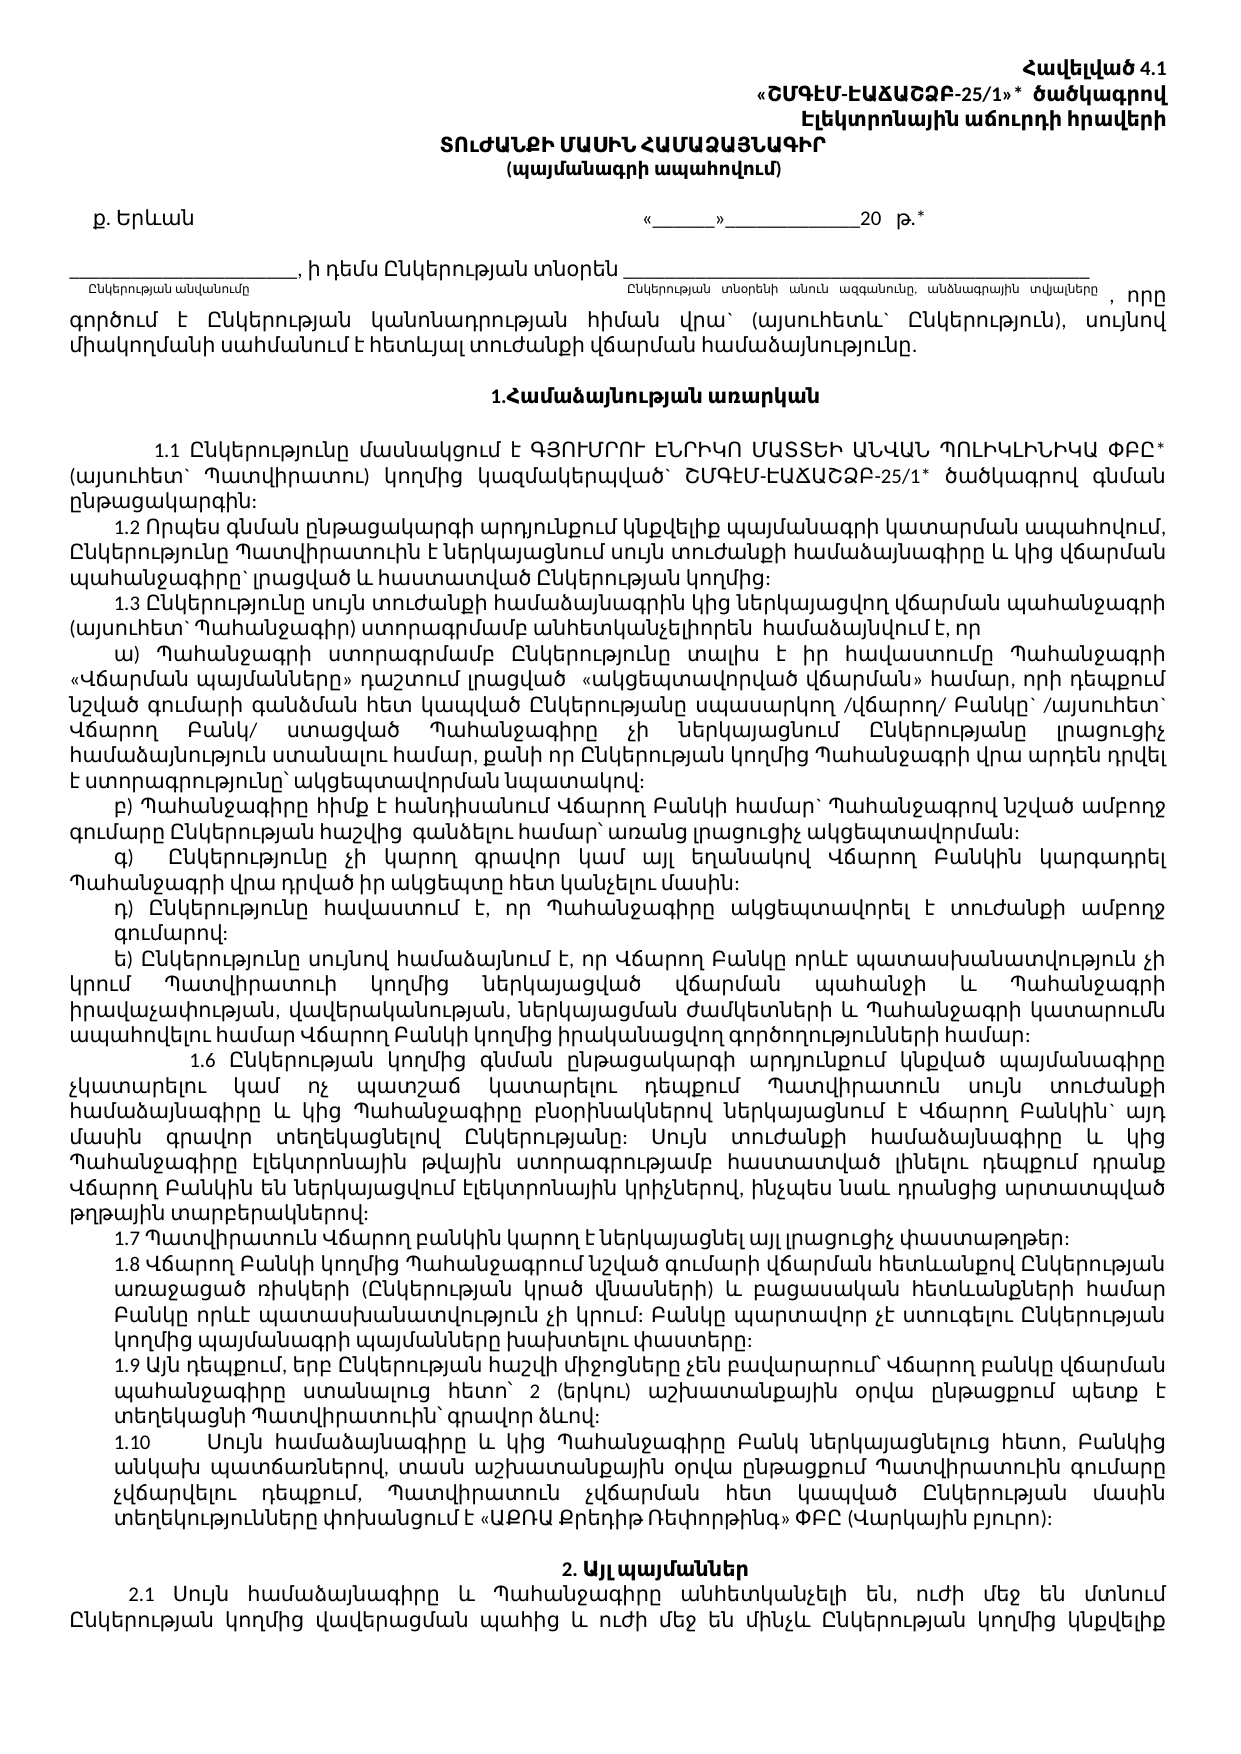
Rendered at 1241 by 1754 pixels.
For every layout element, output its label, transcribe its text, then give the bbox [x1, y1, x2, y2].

text 1.9 Այն դեպքում, երբ Ընկերության հաշվի միջոցները չեն բավարարում՝ Վճարող բանկը վճարման պահանջագիրը ստանալուց հետո՝ 2 (երկու) աշխատանքային օրվա ընթացքում պետք է տեղեկացնի Պատվիրատուին՝ գրավոր ձևով: [113, 1353, 1167, 1429]
text «ՇՄԳէՄ-ԷԱՃԱՇՁԲ-25/1»* ծածկագրով [69, 81, 1167, 106]
text Էլեկտրոնային աճուրդի հրավերի [69, 106, 1167, 132]
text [69, 1581, 1167, 1632]
text բ) Պահանջագիրը հիմք է հանդիսանում Վճարող Բանկի համար` Պահանջագրով նշված ամբողջ գումարը Ընկերության հաշվից գանձելու համար՝ առանց լրացուցիչ ակցեպտավորման: [69, 793, 1167, 844]
text 2. Այլ պայմաններ [144, 1556, 1167, 1581]
text ______________________, ի դեմս Ընկերության տնօրեն _____________________________________________ [69, 256, 1167, 282]
text 1.3 Ընկերությունը սույն տուժանքի համաձայնագրին կից ներկայացվող վճարման պահանջագրի (այսուհետ` Պահանջագիր) ստորագրմամբ անհետկանչելիորեն համաձայնվում է, որ [69, 590, 1167, 641]
text 1.8 Վճարող Բանկի կողմից Պահանջագրում նշված գումարի վճարման հետևանքով Ընկերության առաջացած ռիսկերի (Ընկերության կրած վնասների) և բացասական հետևանքների համար Բանկը որևէ պատասխանատվություն չի կրում: Բանկը պարտավոր չէ ստուգելու Ընկերության կողմից պայմանագրի պայմանները խախտելու փաստերը: [113, 1251, 1167, 1353]
text ՏՈւԺԱՆՔԻ ՄԱՍԻՆ ՀԱՄԱՁԱՅՆԱԳԻՐ [69, 132, 1167, 157]
text (պայմանագրի ապահովում) [69, 157, 1167, 180]
text ե) Ընկերությունը սույնով համաձայնում է, որ Վճարող Բանկը որևէ պատասխանատվություն չի կրում Պատվիրատուի կողմից ներկայացված վճարման պահանջի և Պահանջագրի իրավաչափության, վավերականության, ներկայացման ժամկետների և Պահանջագրի կատարումն ապահովելու համար Վճարող Բանկի կողմից իրականացվող գործողությունների համար: [69, 946, 1167, 1048]
text 1.1 Ընկերությունը մասնակցում է ԳՅՈՒՄՐՈՒ ԷՆՐԻԿՈ ՄԱՏՏԵԻ ԱՆՎԱՆ ՊՈԼԻԿԼԻՆԻԿԱ ՓԲԸ* (այսուհետ` Պատվիրատու) կողմից կազմակերպված` ՇՄԳէՄ-ԷԱՃԱՇՁԲ-25/1* ծածկագրով գնման ընթացակարգին: [69, 438, 1167, 514]
text ք. Երևան «______»_____________20 թ.* [69, 206, 1167, 231]
text ա) Պահանջագրի ստորագրմամբ Ընկերությունը տալիս է իր հավաստումը Պահանջագրի «Վճարման պայմանները» դաշտում լրացված «ակցեպտավորված վճարման» համար, որի դեպքում նշված գումարի գանձման հետ կապված Ընկերությանը սպասարկող /վճարող/ Բանկը` /այսուհետ` Վճարող Բանկ/ ստացված Պահանջագիրը չի ներկայացնում Ընկերությանը լրացուցիչ համաձայնություն ստանալու համար, քանի որ Ընկերության կողմից Պահանջագրի վրա արդեն դրվել է ստորագրությունը՝ ակցեպտավորման նպատակով: [69, 641, 1167, 793]
text 1.7 Պատվիրատուն Վճարող բանկին կարող է ներկայացնել այլ լրացուցիչ փաստաթղթեր: [113, 1226, 1167, 1251]
text Ընկերության անվանումը Ընկերության տնօրենի անուն ազգանունը, անձնագրային տվյալները , որը գործում է Ընկերության կանոնադրության հիման վրա` (այսուհետև` Ընկերություն), սույնով միակողմանի սահմանում է հետևյալ տուժանքի վճարման համաձայնությունը. [69, 282, 1167, 358]
text գ) Ընկերությունը չի կարող գրավոր կամ այլ եղանակով Վճարող Բանկին կարգադրել Պահանջագրի վրա դրված իր ակցեպտը հետ կանչելու մասին: [69, 844, 1167, 895]
text 1.10 Սույն համաձայնագիրը և կից Պահանջագիրը Բանկ ներկայացնելուց հետո, Բանկից անկախ պատճառներով, տասն աշխատանքային օրվա ընթացքում Պատվիրատուին գումարը չվճարվելու դեպքում, Պատվիրատուն չվճարման հետ կապված Ընկերության մասին տեղեկությունները փոխանցում է «ԱՔՌԱ Քրեդիթ Ռեփորթինգ» ՓԲԸ (Վարկային բյուրո): [113, 1429, 1167, 1531]
text Հավելված 4.1 [69, 56, 1167, 81]
text 1.6 Ընկերության կողմից գնման ընթացակարգի արդյունքում կնքված պայմանագիրը չկատարելու կամ ոչ պատշաճ կատարելու դեպքում Պատվիրատուն սույն տուժանքի համաձայնագիրը և կից Պահանջագիրը բնօրինակներով ներկայացնում է Վճարող Բանկին` այդ մասին գրավոր տեղեկացնելով Ընկերությանը: Սույն տուժանքի համաձայնագիրը և կից Պահանջագիրը էլեկտրոնային թվային ստորագրությամբ հաստատված լինելու դեպքում դրանք Վճարող Բանկին են ներկայացվում էլեկտրոնային կրիչներով, ինչպես նաև դրանցից արտատպված թղթային տարբերակներով: [69, 1048, 1167, 1226]
text 1.Համաձայնության առարկան [144, 383, 1167, 409]
text դ) Ընկերությունը հավաստում է, որ Պահանջագիրը ակցեպտավորել է տուժանքի ամբողջ գումարով: [113, 895, 1167, 946]
text 1.2 Որպես գնման ընթացակարգի արդյունքում կնքվելիք պայմանագրի կատարման ապահովում, Ընկերությունը Պատվիրատուին է ներկայացնում սույն տուժանքի համաձայնագիրը և կից վճարման պահանջագիրը` լրացված և հաստատված Ընկերության կողմից: [69, 514, 1167, 590]
